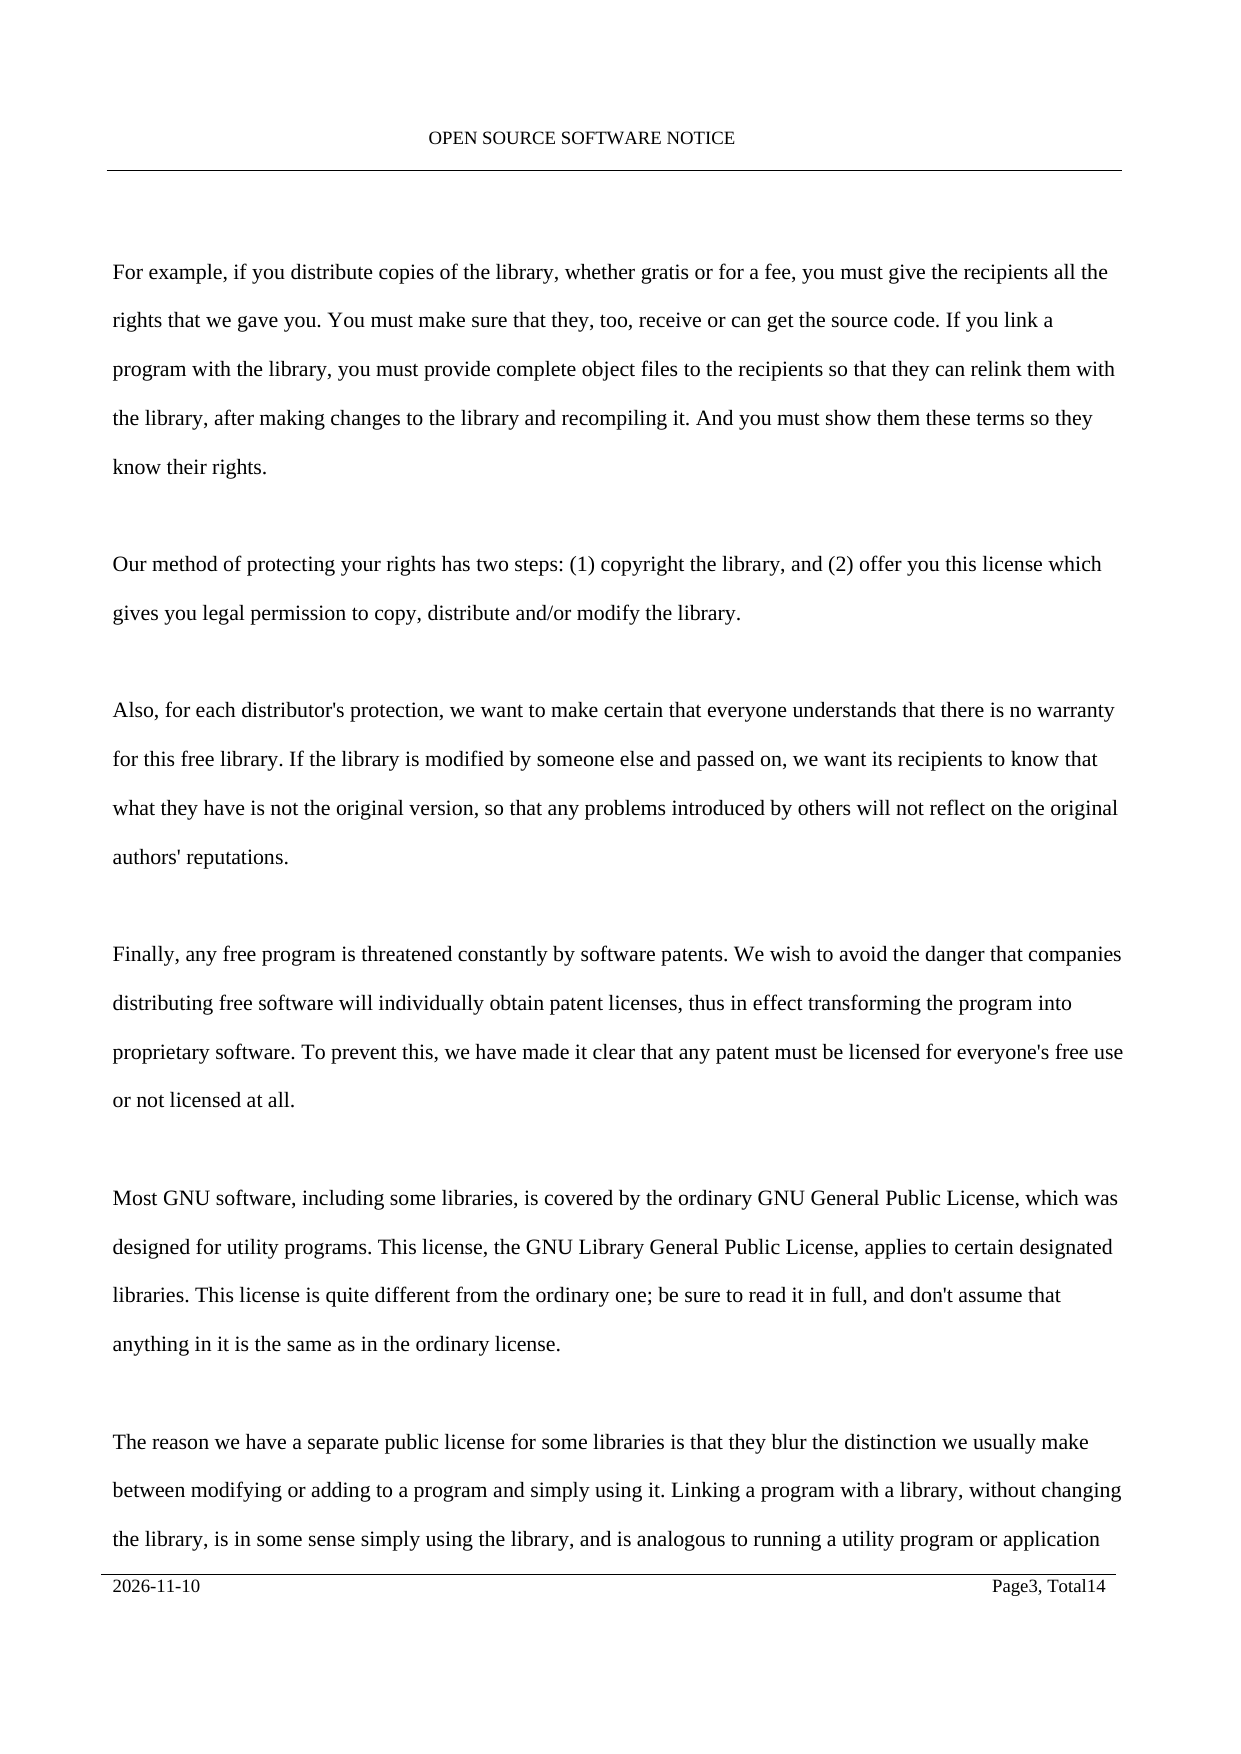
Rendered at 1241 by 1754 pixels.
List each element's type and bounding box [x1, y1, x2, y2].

text [112, 206, 1128, 1555]
